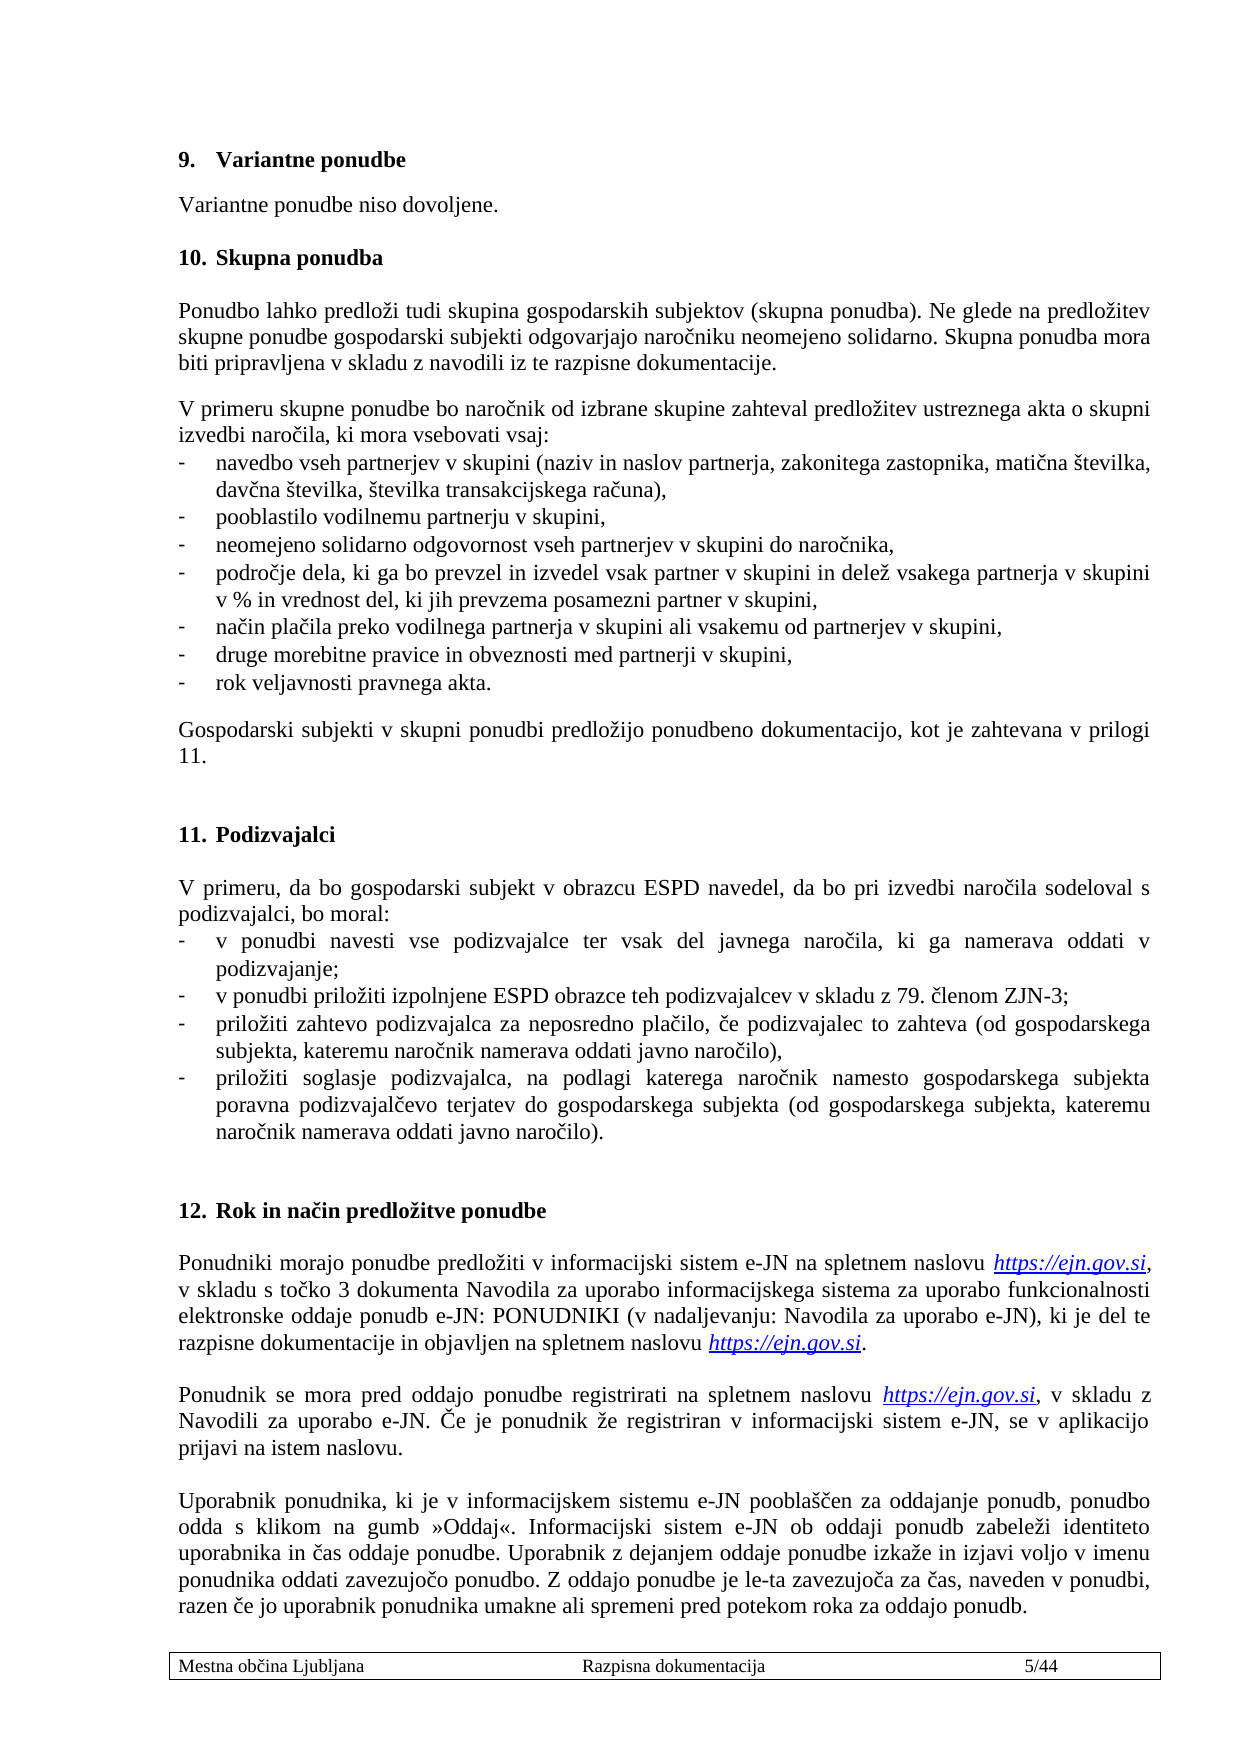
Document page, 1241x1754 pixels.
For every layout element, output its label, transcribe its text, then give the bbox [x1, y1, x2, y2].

text Ponudnik se mora pred oddajo ponudbe registrirati na spletnem naslovu https://ejn.gov.si, v skladu z Navodili za uporabo e-JN. Če je ponudnik že registriran v informacijski sistem e-JN, se v aplikacijo prijavi na istem naslovu. [178, 1381, 1152, 1460]
list druge morebitne pravice in obveznosti med partnerji v skupini, [178, 641, 1152, 668]
list neomejeno solidarno odgovornost vseh partnerjev v skupini do naročnika, [178, 530, 1152, 558]
list navedbo vseh partnerjev v skupini (naziv in naslov partnerja, zakonitega zastopnika, matična številka, davčna številka, številka transakcijskega računa), [178, 448, 1152, 502]
list v ponudbi priložiti izpolnjene ESPD obrazce teh podizvajalcev v skladu z 79. členom ZJN-3; [178, 981, 1152, 1009]
list pooblastilo vodilnemu partnerju v skupini, [178, 502, 1152, 530]
list Podizvajalci [178, 821, 1152, 847]
text Variantne ponudbe niso dovoljene. [178, 191, 1152, 218]
text Ponudniki morajo ponudbe predložiti v informacijski sistem e-JN na spletnem naslovu https://ejn.gov.si, v skladu s točko 3 dokumenta Navodila za uporabo informacijskega sistema za uporabo funkcionalnosti elektronske oddaje ponudb e-JN: PONUDNIKI (v nadaljevanju: Navodila za uporabo e-JN), ki je del te razpisne dokumentacije in objavljen na spletnem naslovu https://ejn.gov.si. [178, 1249, 1152, 1355]
text V primeru skupne ponudbe bo naročnik od izbrane skupine zahteval predložitev ustreznega akta o skupni izvedbi naročila, ki mora vsebovati vsaj: [178, 395, 1152, 448]
list Variantne ponudbe [178, 146, 1152, 172]
list rok veljavnosti pravnega akta. [178, 668, 1152, 697]
list Rok in način predložitve ponudbe [178, 1197, 1152, 1223]
text Gospodarski subjekti v skupni ponudbi predložijo ponudbeno dokumentacijo, kot je zahtevana v prilogi 11. [178, 716, 1152, 768]
text V primeru, da bo gospodarski subjekt v obrazcu ESPD navedel, da bo pri izvedbi naročila sodeloval s podizvajalci, bo moral: [178, 874, 1152, 927]
list način plačila preko vodilnega partnerja v skupini ali vsakemu od partnerjev v skupini, [178, 612, 1152, 641]
text Uporabnik ponudnika, ki je v informacijskem sistemu e-JN pooblaščen za oddajanje ponudb, ponudbo odda s klikom na gumb »Oddaj«. Informacijski sistem e-JN ob oddaji ponudb zabeleži identiteto uporabnika in čas oddaje ponudbe. Uporabnik z dejanjem oddaje ponudbe izkaže in izjavi voljo v imenu ponudnika oddati zavezujočo ponudbo. Z oddajo ponudbe je le-ta zavezujoča za čas, naveden v ponudbi, razen če jo uporabnik ponudnika umakne ali spremeni pred potekom roka za oddajo ponudb. [178, 1487, 1152, 1618]
list področje dela, ki ga bo prevzel in izvedel vsak partner v skupini in delež vsakega partnerja v skupini v % in vrednost del, ki jih prevzema posamezni partner v skupini, [178, 558, 1152, 612]
list Skupna ponudba [178, 244, 1152, 270]
list v ponudbi navesti vse podizvajalce ter vsak del javnega naročila, ki ga namerava oddati v podizvajanje; [178, 927, 1152, 981]
list priložiti soglasje podizvajalca, na podlagi katerega naročnik namesto gospodarskega subjekta poravna podizvajalčevo terjatev do gospodarskega subjekta (od gospodarskega subjekta, kateremu naročnik namerava oddati javno naročilo). [178, 1063, 1152, 1144]
text Ponudbo lahko predloži tudi skupina gospodarskih subjektov (skupna ponudba). Ne glede na predložitev skupne ponudbe gospodarski subjekti odgovarjajo naročniku neomejeno solidarno. Skupna ponudba mora biti pripravljena v skladu z navodili iz te razpisne dokumentacije. [178, 297, 1152, 376]
list priložiti zahtevo podizvajalca za neposredno plačilo, če podizvajalec to zahteva (od gospodarskega subjekta, kateremu naročnik namerava oddati javno naročilo), [178, 1009, 1152, 1063]
